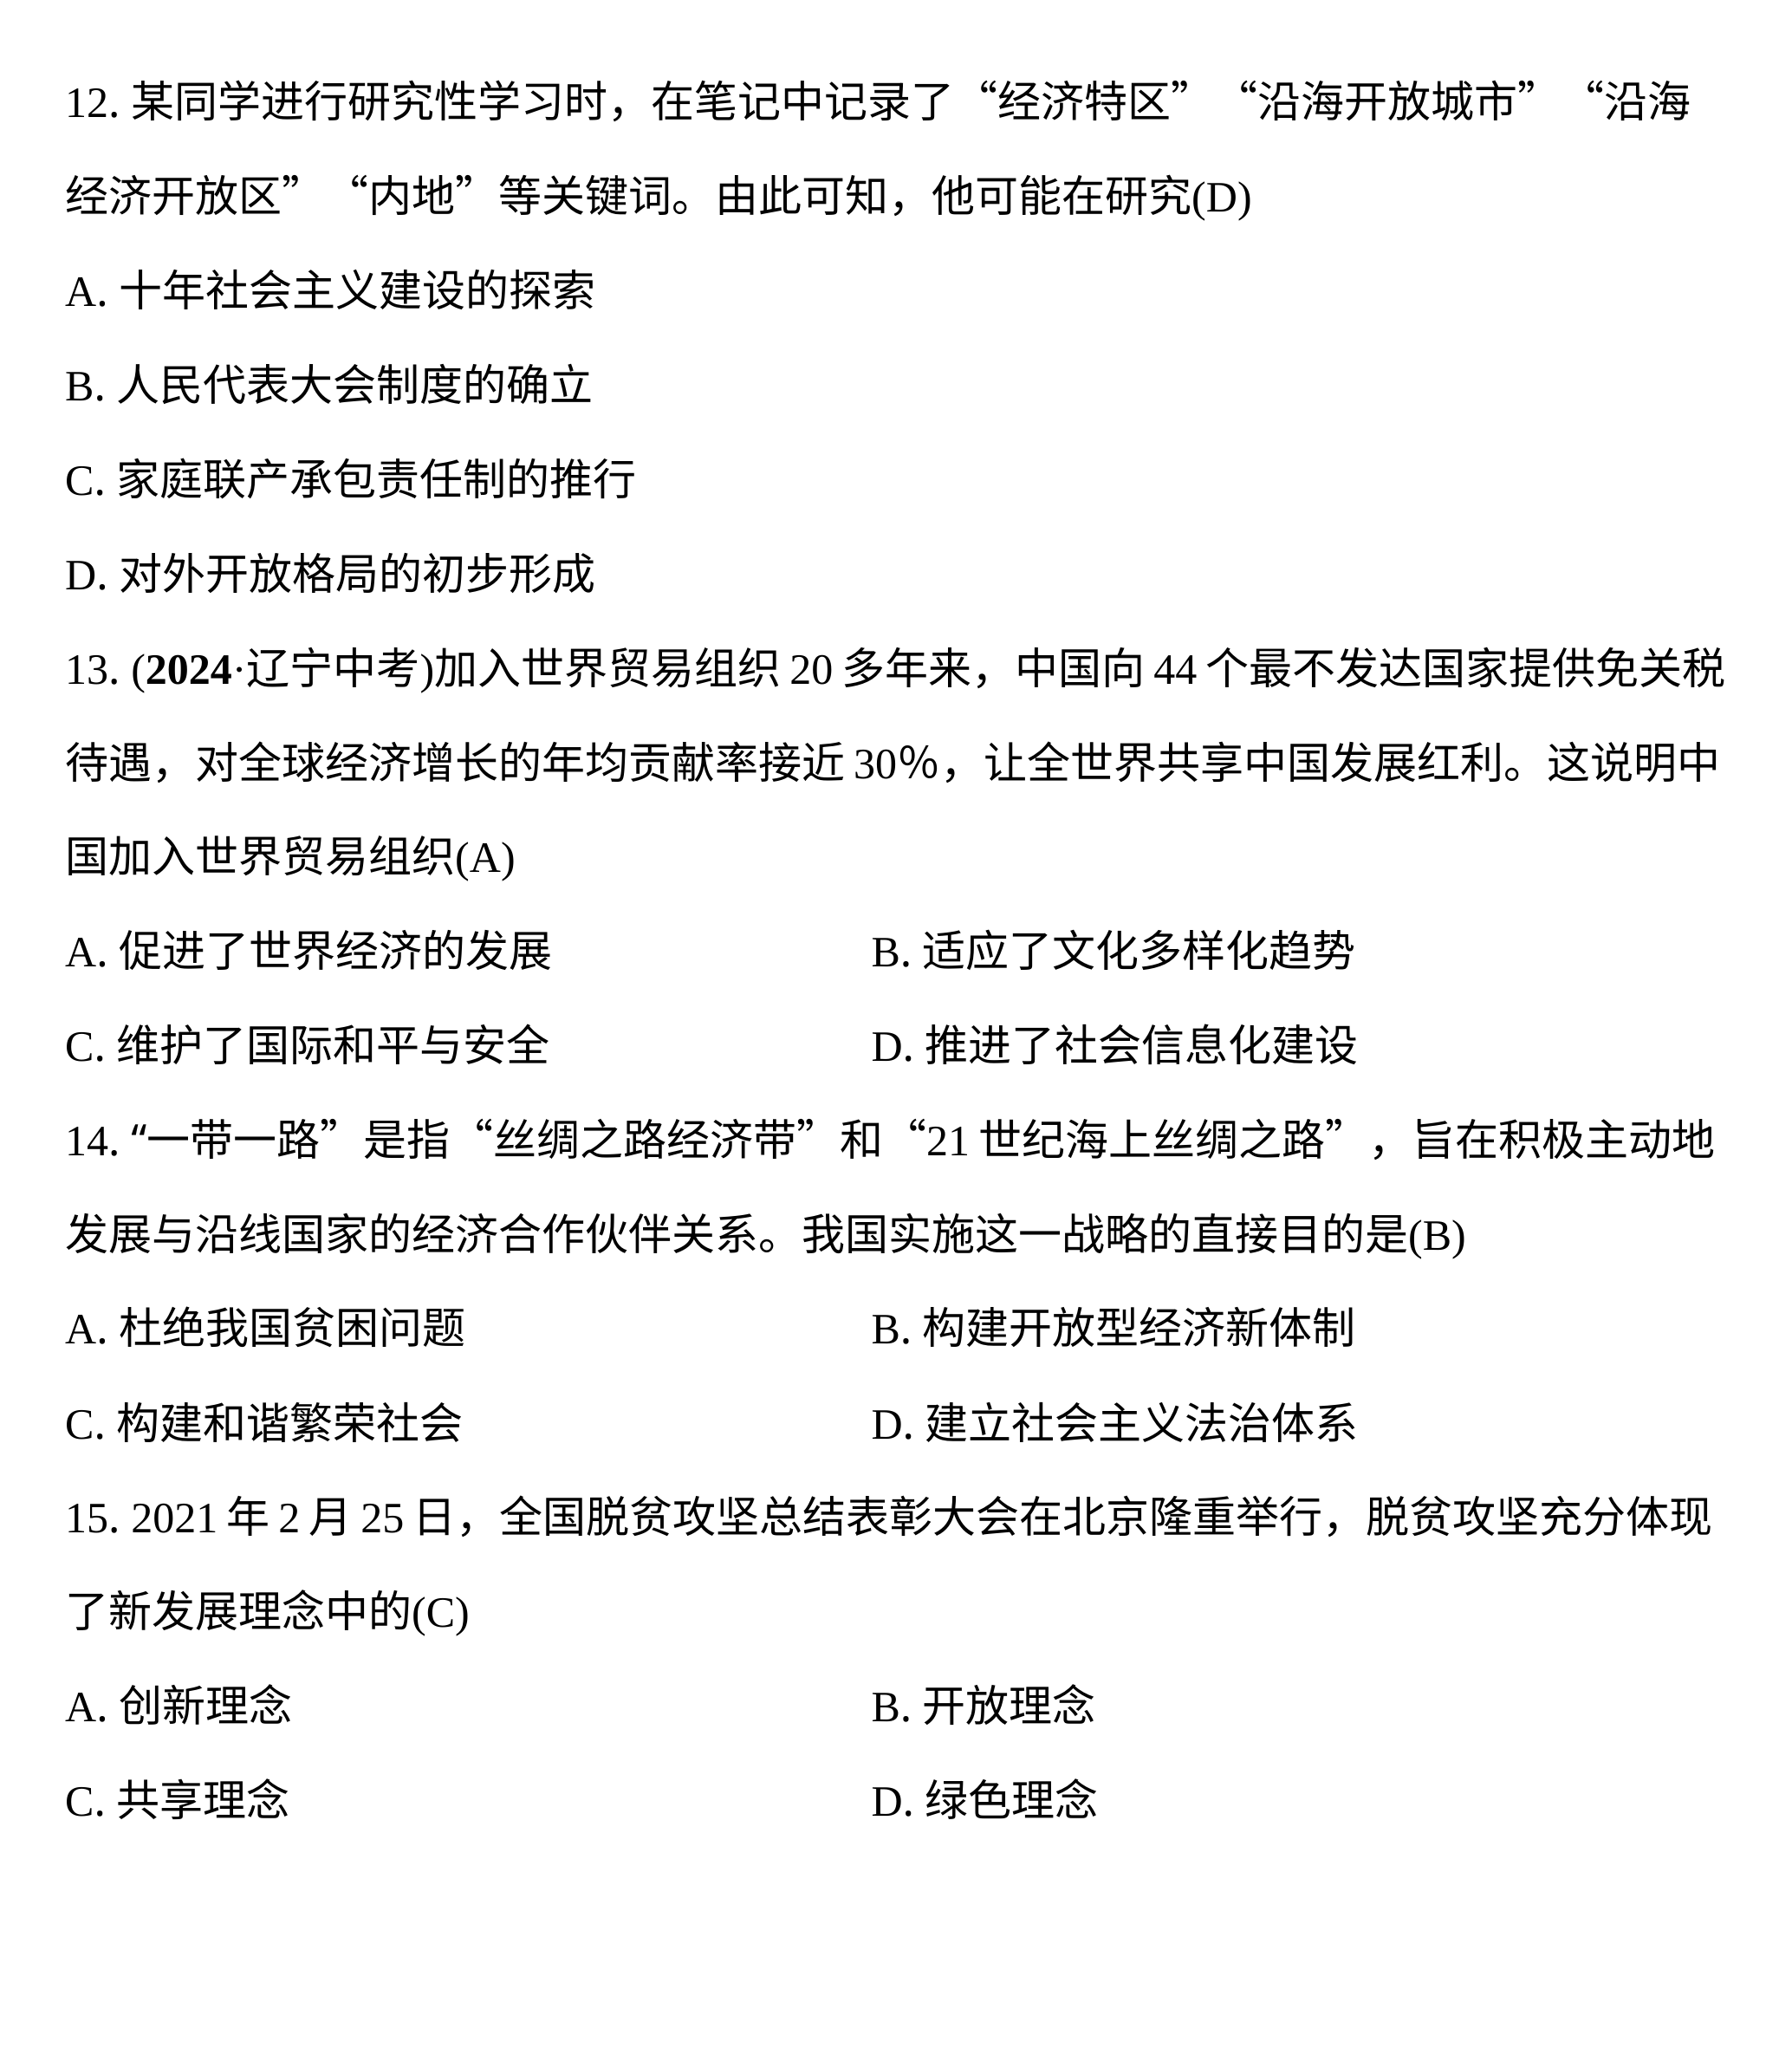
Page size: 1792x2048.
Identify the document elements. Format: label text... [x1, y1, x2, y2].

text 12. 某同学进行研究性学习时，在笔记中记录了“经济特区”“沿海开放城市”“沿海经济开放区”“内地”等关键词。由此可知，他可能在研究(D) [65, 68, 1726, 224]
text 15. 2021年2月25日，全国脱贫攻坚总结表彰大会在北京隆重举行，脱贫攻坚充分体现了新发展理念中的(C) [65, 1483, 1726, 1640]
text D. 对外开放格局的初步形成 [65, 539, 1726, 602]
text 13. (2024·辽宁中考)加入世界贸易组织20多年来，中国向44个最不发达国家提供免关税待遇，对全球经济增长的年均贡献率接近30％，让全世界共享中国发展红利。这说明中国加入世界贸易组织(A) [65, 634, 1726, 885]
text A. 十年社会主义建设的探索 [65, 256, 1726, 319]
text C. 维护了国际和平与安全 D. 推进了社会信息化建设 [65, 1011, 1726, 1074]
text C. 家庭联产承包责任制的推行 [65, 445, 1726, 508]
text A. 创新理念 B. 开放理念 [65, 1671, 1726, 1734]
text C. 构建和谐繁荣社会 D. 建立社会主义法治体系 [65, 1388, 1726, 1451]
text B. 人民代表大会制度的确立 [65, 350, 1726, 413]
text A. 杜绝我国贫困问题 B. 构建开放型经济新体制 [65, 1294, 1726, 1357]
text 14. “一带一路”是指“丝绸之路经济带”和“21世纪海上丝绸之路”，旨在积极主动地发展与沿线国家的经济合作伙伴关系。我国实施这一战略的直接目的是(B) [65, 1105, 1726, 1263]
text C. 共享理念 D. 绿色理念 [65, 1765, 1726, 1829]
text A. 促进了世界经济的发展 B. 适应了文化多样化趋势 [65, 916, 1726, 979]
